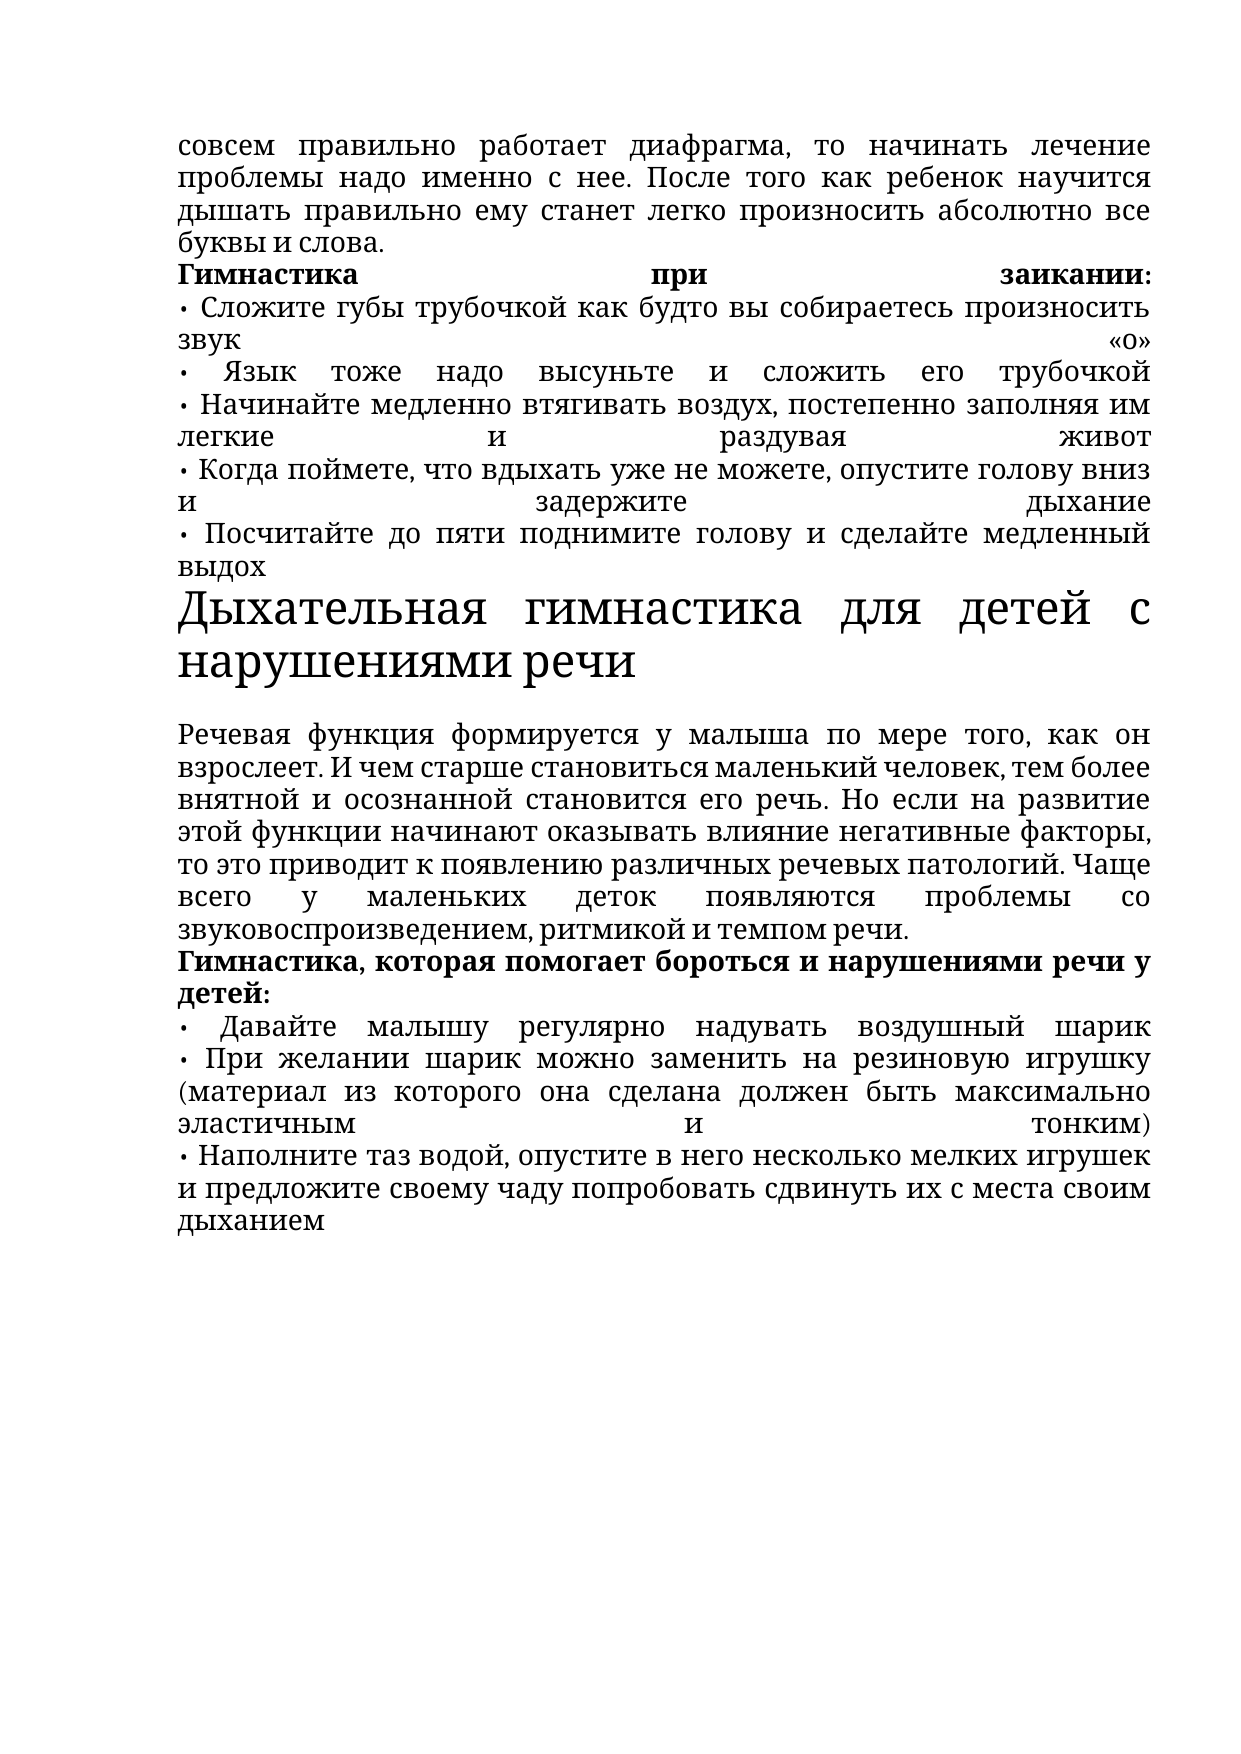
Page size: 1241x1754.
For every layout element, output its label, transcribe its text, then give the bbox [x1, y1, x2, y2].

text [177, 130, 1152, 259]
text Дыхательная гимнастика для детей с нарушениями речи [177, 583, 1152, 689]
text Речевая функция формируется у малыша по мере того, как он взрослеет. И чем старше становиться маленький человек, тем более внятной и осознанной становится его речь. Но если на развитие этой функции начинают оказывать влияние негативные факторы, то это приводит к появлению различных речевых патологий. Чаще всего у маленьких деток появляются проблемы со звуковоспроизведением, ритмикой и темпом речи. [177, 719, 1152, 946]
text Гимнастика при заикании: • Сложите губы трубочкой как будто вы собираетесь произносить звук «о» • Язык тоже надо высуньте и сложить его трубочкой • Начинайте медленно втягивать воздух, постепенно заполняя им легкие и раздувая живот • Когда поймете, что вдыхать уже не можете, опустите голову вниз и задержите дыхание • Посчитайте до пяти поднимите голову и сделайте медленный выдох [177, 259, 1152, 583]
text Гимнастика, которая помогает бороться и нарушениями речи у детей: • Давайте малышу регулярно надувать воздушный шарик • При желании шарик можно заменить на резиновую игрушку (материал из которого она сделана должен быть максимально эластичным и тонким) • Наполните таз водой, опустите в него несколько мелких игрушек и предложите своему чаду попробовать сдвинуть их с места своим дыханием [177, 946, 1152, 1238]
